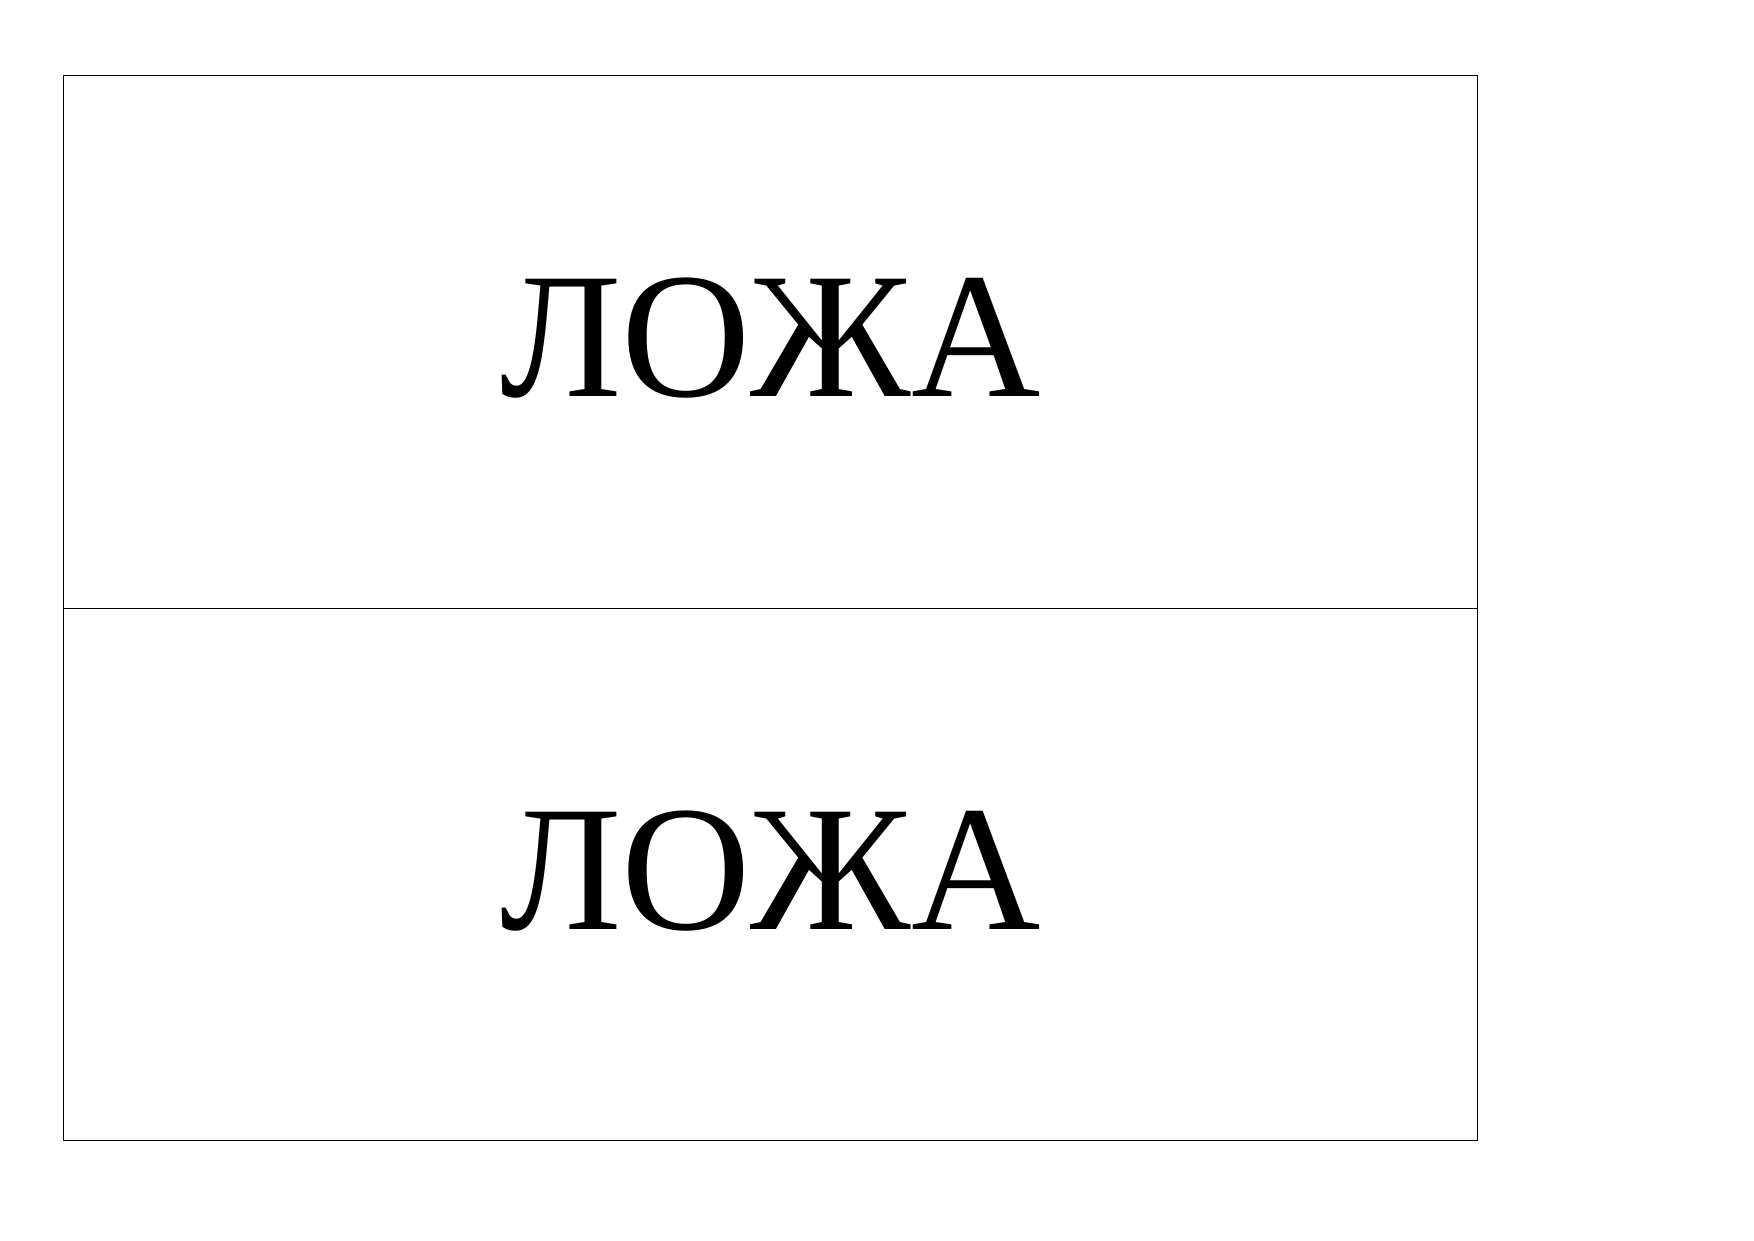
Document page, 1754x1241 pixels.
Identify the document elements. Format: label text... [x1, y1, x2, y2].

table_cell ЛОЖА [64, 609, 1477, 1140]
table_cell ЛОЖА [64, 76, 1477, 608]
